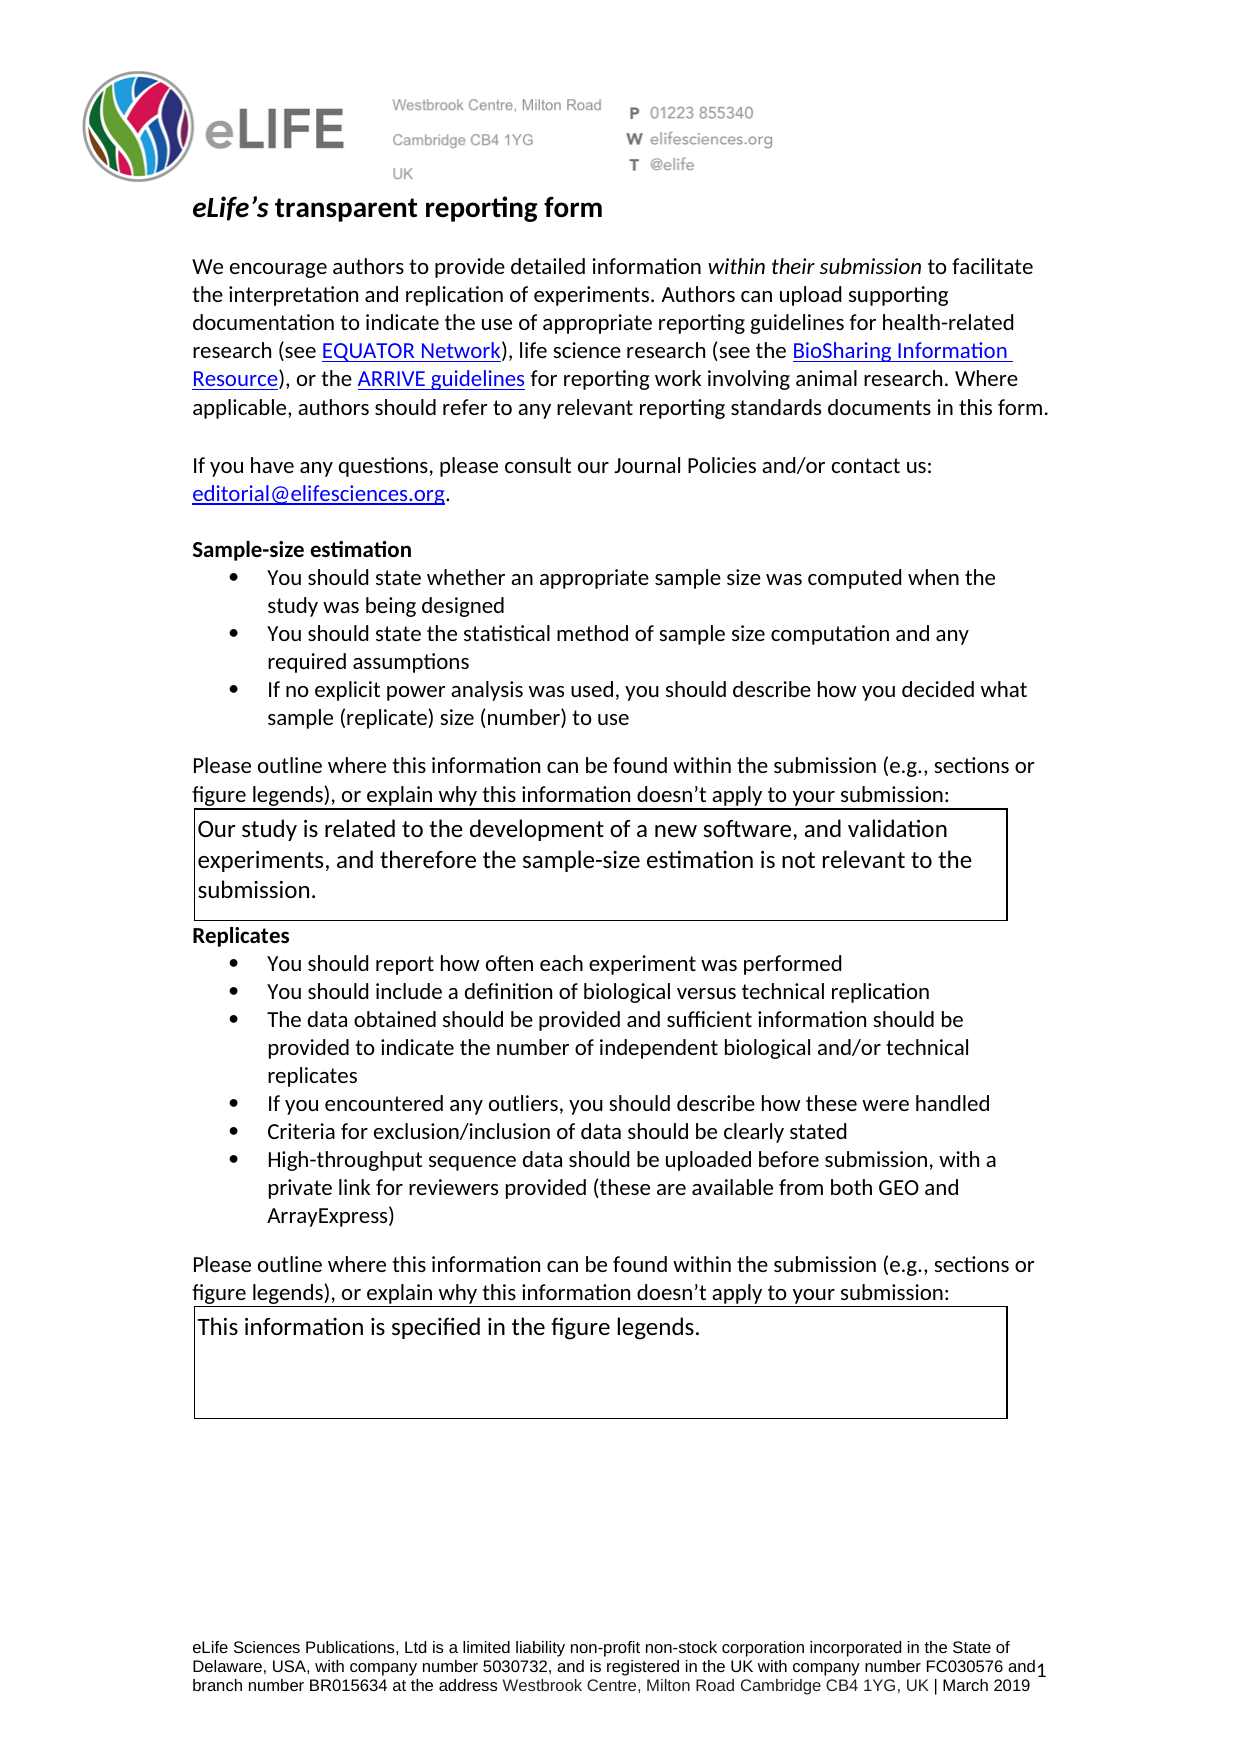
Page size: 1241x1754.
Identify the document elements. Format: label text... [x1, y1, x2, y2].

picture [73, 59, 784, 189]
text Replicates [192, 836, 1053, 949]
list If no explicit power analysis was used, you should describe how you decided what sample (replicate) size (number) to use [229, 675, 1053, 731]
text We encourage authors to provide detailed information within their submission to facilitate the interpretation and replication of experiments. Authors can upload supporting documentation to indicate the use of appropriate reporting guidelines for health-related research (see EQUATOR Network), life science research (see the BioSharing Information Resource), or the ARRIVE guidelines for reporting work involving animal research. Where applicable, authors should refer to any relevant reporting standards documents in this form. [192, 252, 1053, 421]
text Our study is related to the development of a new software, and validation experiments, and therefore the sample-size estimation is not relevant to the submission. [195, 811, 1006, 907]
list The data obtained should be provided and sufficient information should be provided to indicate the number of independent biological and/or technical replicates [229, 1005, 1053, 1089]
list You should include a definition of biological versus technical replication [229, 977, 1053, 1005]
list You should state the statistical method of sample size computation and any required assumptions [229, 619, 1053, 675]
list You should state whether an appropriate sample size was computed when the study was being designed [229, 563, 1053, 619]
list You should report how often each experiment was performed [229, 949, 1053, 977]
list High-throughput sequence data should be uploaded before submission, with a private link for reviewers provided (these are available from both GEO and ArrayExpress) [229, 1145, 1053, 1229]
list Criteria for exclusion/inclusion of data should be clearly stated [229, 1117, 1053, 1145]
text If you have any questions, please consult our Journal Policies and/or contact us: editorial@elifesciences.org. [192, 451, 1053, 507]
text Sample-size estimation [192, 535, 1053, 563]
text eLife’s transparent reporting form [192, 189, 1053, 224]
text This information is specified in the figure legends. [195, 1309, 1006, 1344]
list If you encountered any outliers, you should describe how these were handled [229, 1089, 1053, 1117]
